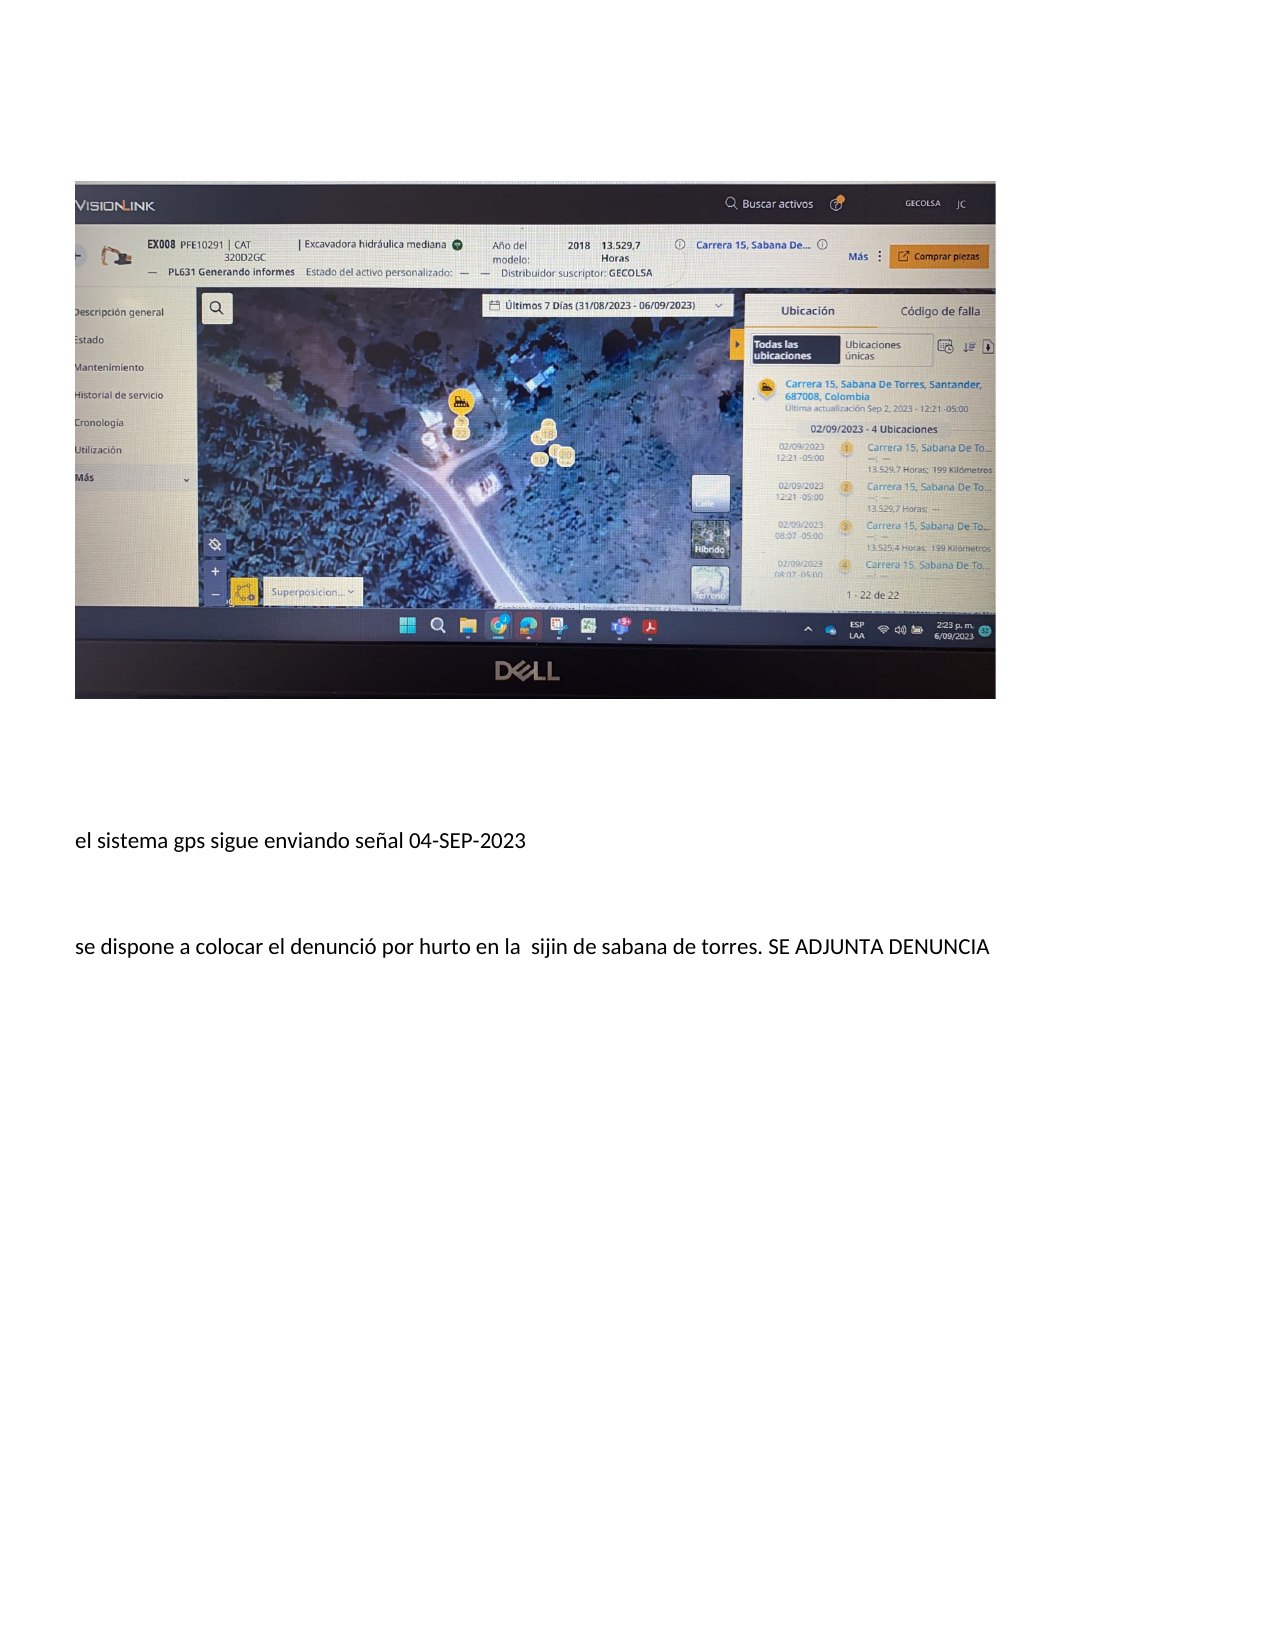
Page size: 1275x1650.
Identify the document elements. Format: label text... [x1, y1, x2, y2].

text el sistema gps sigue enviando señal 04-SEP-2023 [75, 826, 1200, 854]
text se dispone a colocar el denunció por hurto en la sijin de sabana de torres. SE ADJUNTA DENUNCIA [75, 932, 1200, 960]
picture [75, 181, 996, 699]
